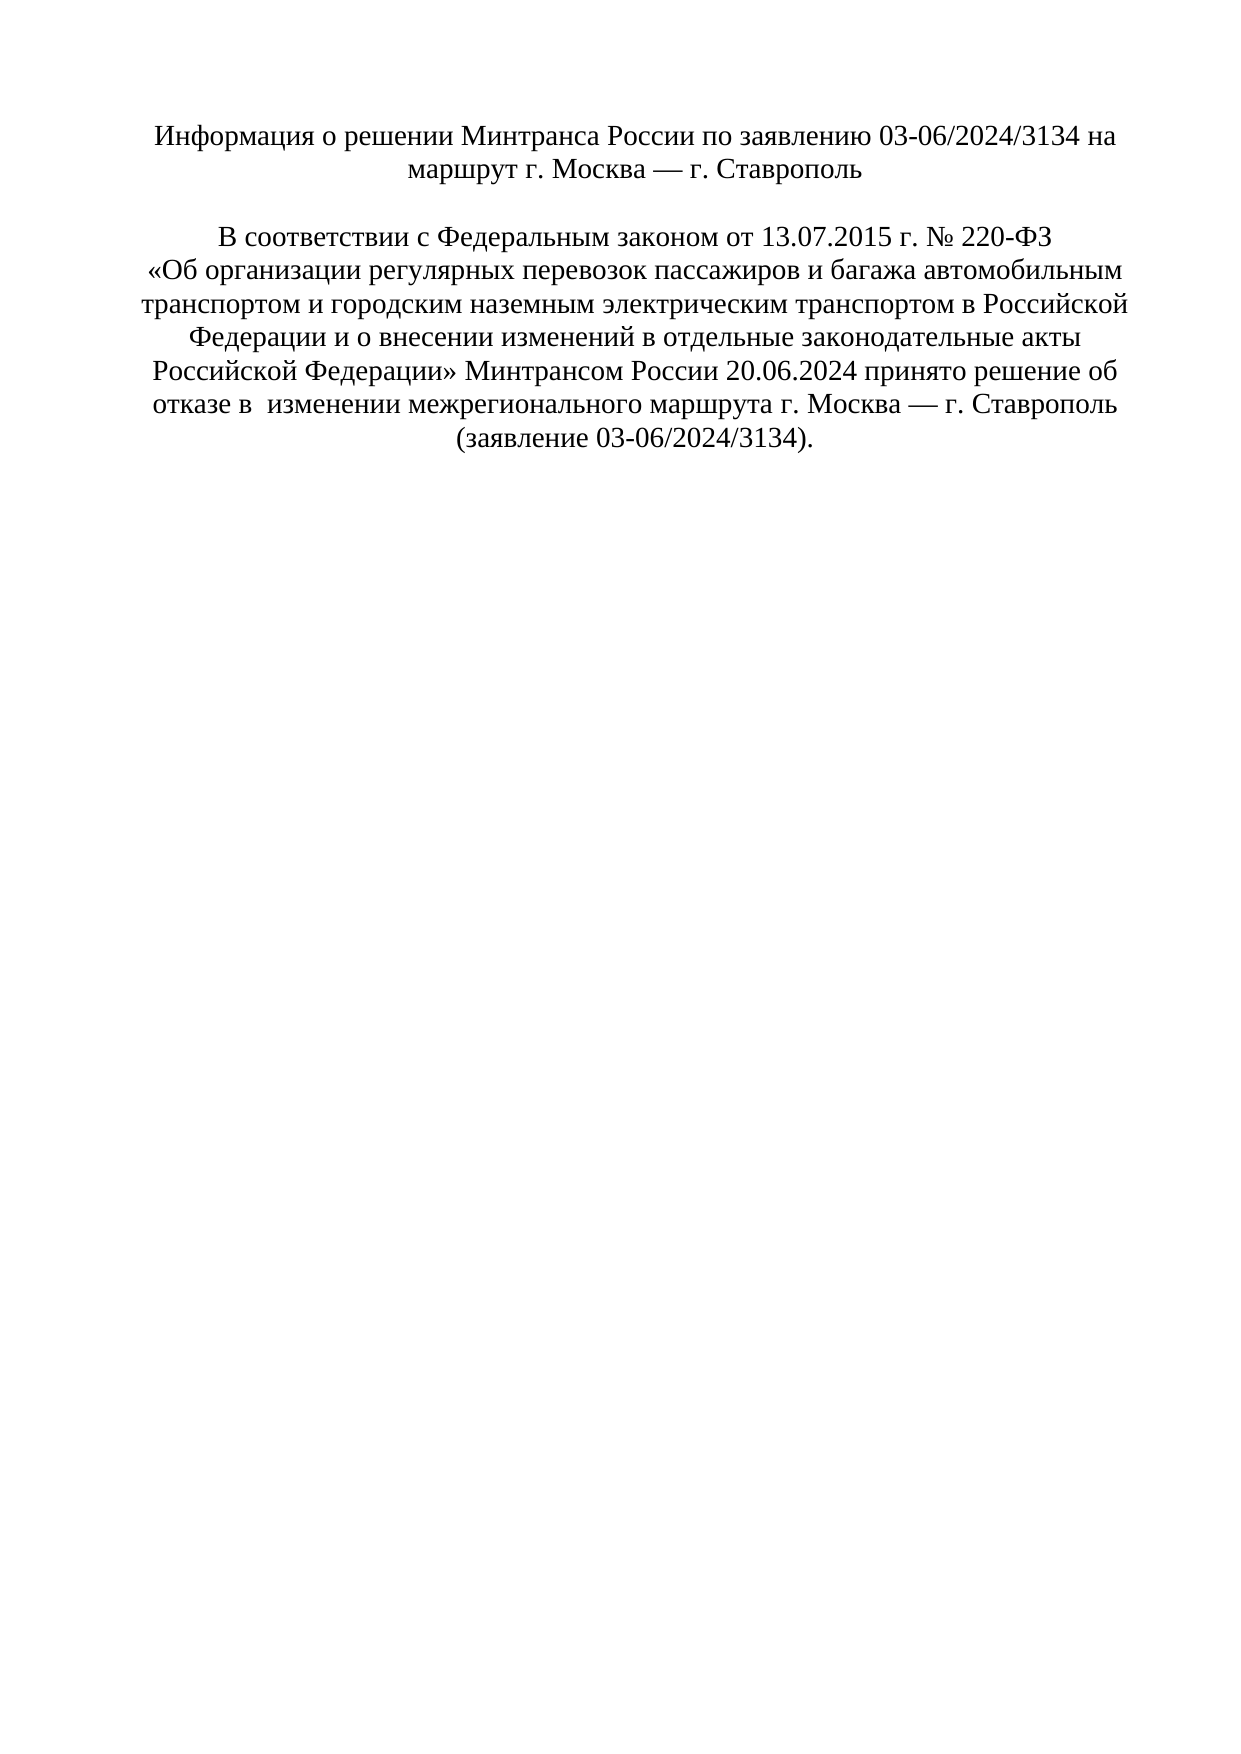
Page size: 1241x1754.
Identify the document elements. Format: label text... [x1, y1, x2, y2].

text В соответствии с Федеральным законом от 13.07.2015 г. № 220-ФЗ «Об организации регулярных перевозок пассажиров и багажа автомобильным транспортом и городским наземным электрическим транспортом в Российской Федерации и о внесении изменений в отдельные законодательные акты Российской Федерации» Минтрансом России 20.06.2024 принято решение об отказе в изменении межрегионального маршрута г. Москва — г. Ставрополь (заявление 03-06/2024/3134). [118, 219, 1152, 453]
text Информация о решении Минтранса России по заявлению 03-06/2024/3134 на маршрут г. Москва — г. Ставрополь [118, 118, 1152, 185]
